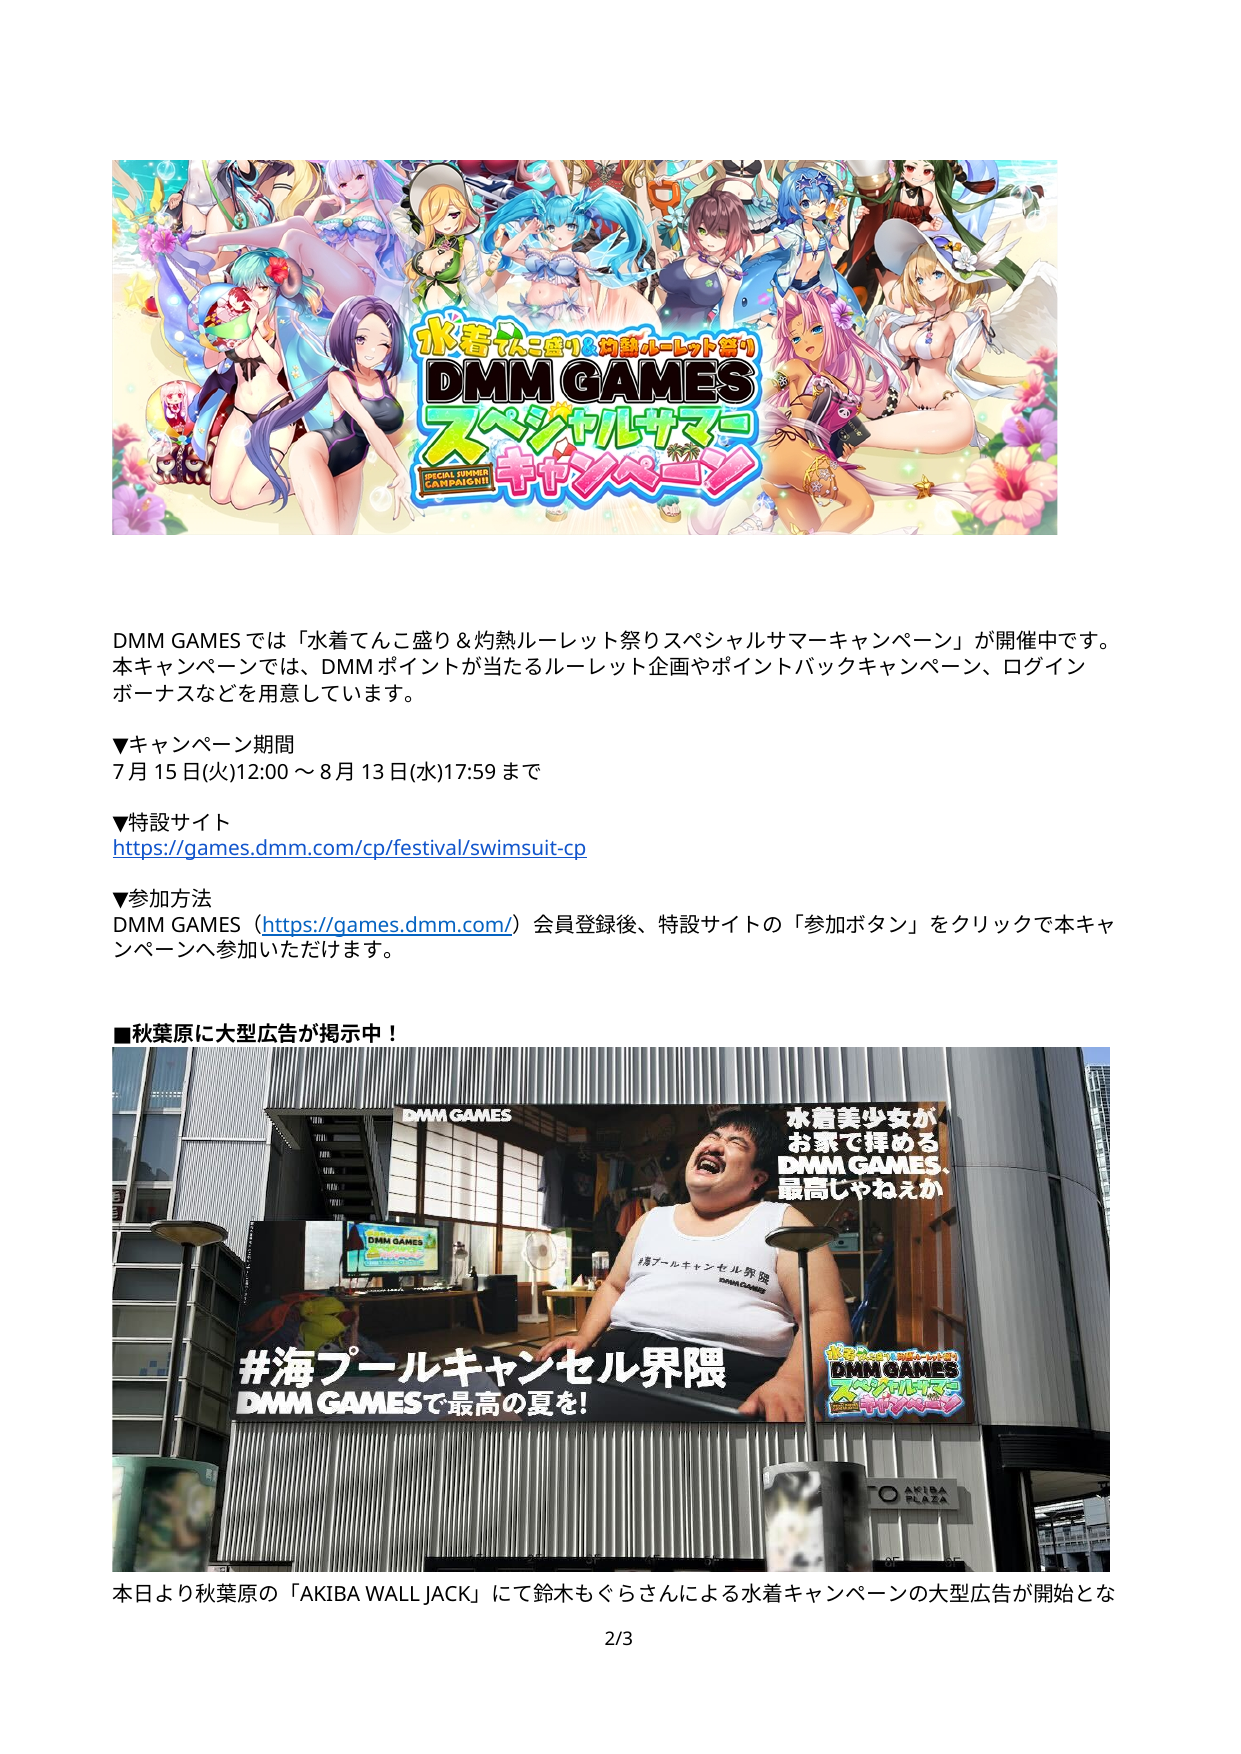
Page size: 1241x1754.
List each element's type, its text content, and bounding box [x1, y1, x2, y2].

text https://games.dmm.com/cp/festival/swimsuit-cp [112, 836, 1125, 860]
text ▼キャンペーン期間 [112, 732, 1125, 758]
text ▼参加方法 [112, 885, 1125, 911]
text DMM GAMESでは「水着てんこ盛り＆灼熱ルーレット祭りスペシャルサマーキャンペーン」が開催中です。本キャンペーンでは、DMMポイントが当たるルーレット企画やポイントバックキャンペーン、ログインボーナスなどを用意しています。 [112, 628, 1125, 707]
picture [112, 160, 1058, 535]
picture [112, 1047, 1110, 1572]
text ▼特設サイト [112, 809, 1125, 836]
text 7月15日(火)12:00 ～ 8月13日(水)17:59まで [112, 758, 1125, 784]
text DMM GAMES（https://games.dmm.com/）会員登録後、特設サイトの「参加ボタン」をクリックで本キャンペーンへ参加いただけます。 [112, 911, 1125, 964]
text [112, 1577, 1125, 1608]
text ■秋葉原に大型広告が掲示中！ [112, 1017, 1125, 1047]
